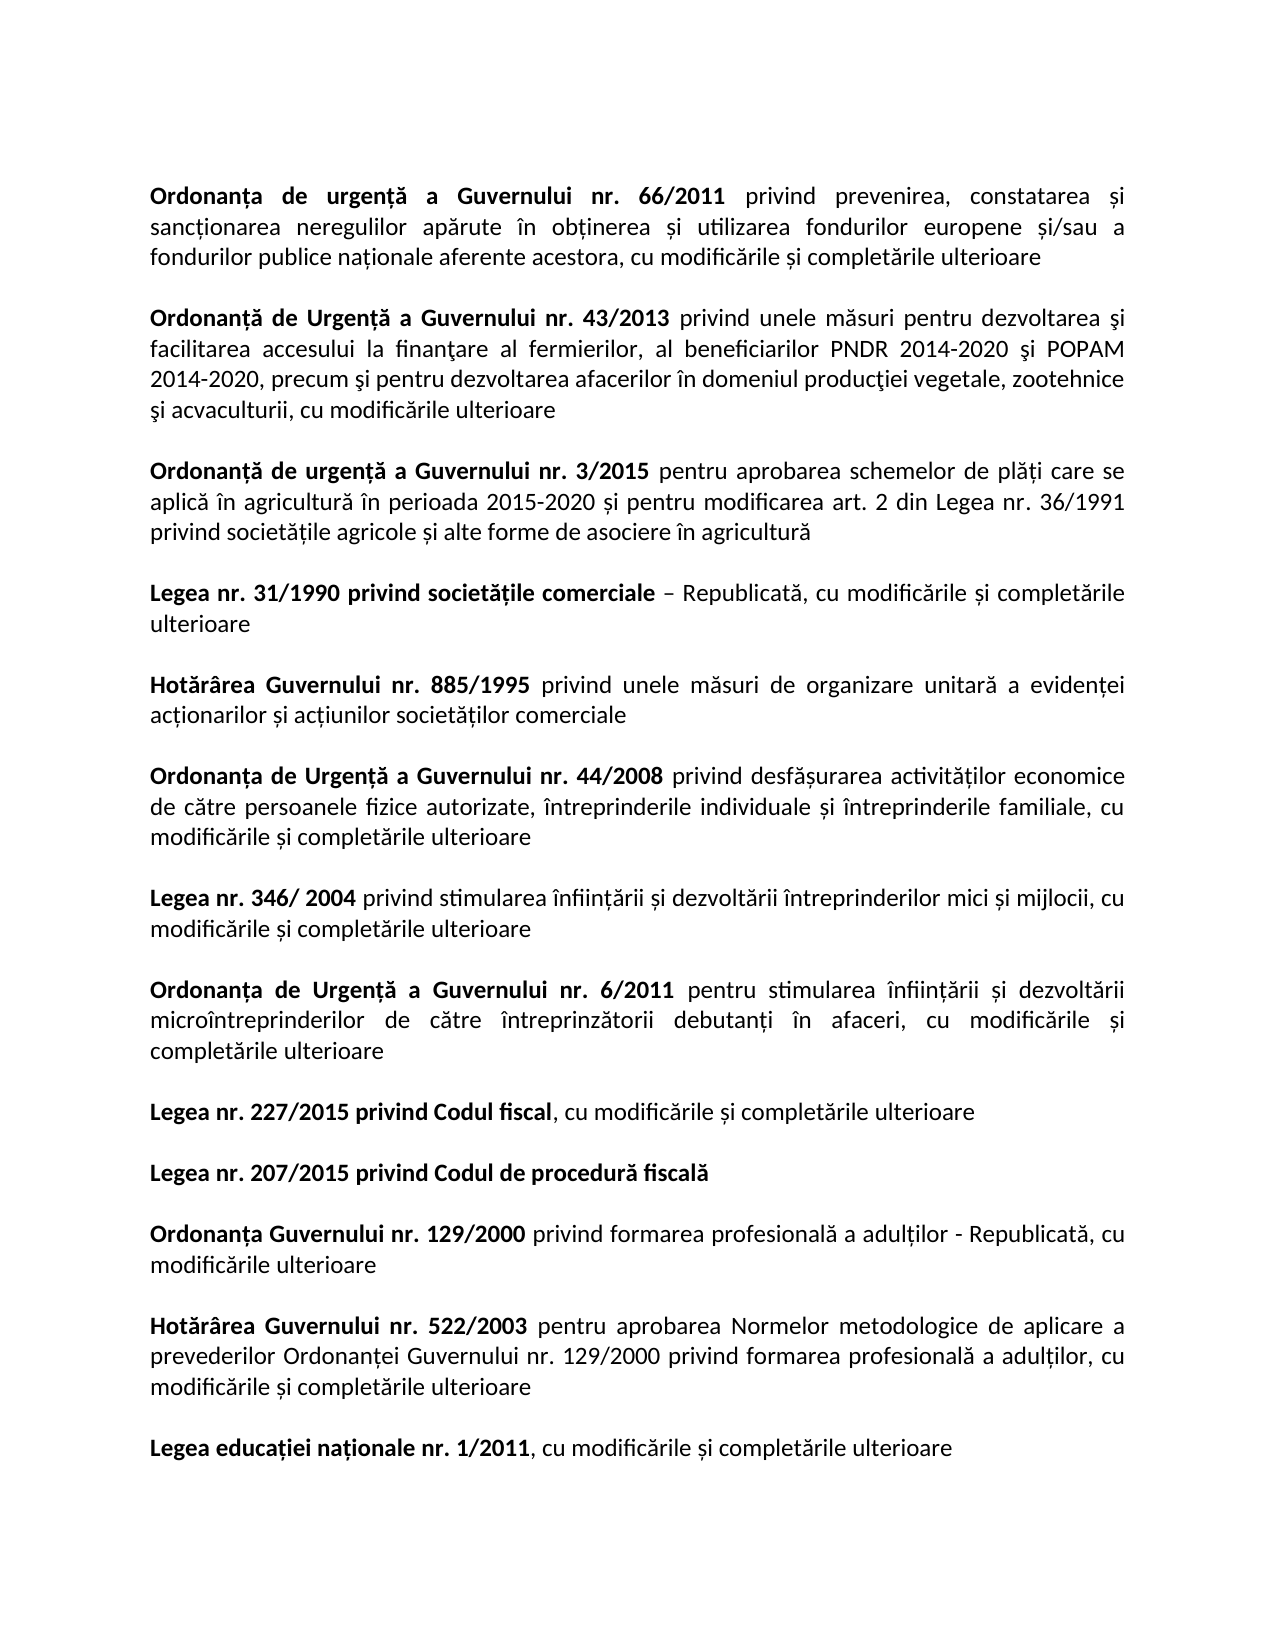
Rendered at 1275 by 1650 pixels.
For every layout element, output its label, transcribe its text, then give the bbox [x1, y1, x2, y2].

text Legea educaţiei naţionale nr. 1/2011, cu modificările şi completările ulterioare [150, 1432, 1125, 1462]
text Ordonanţă de urgenţă a Guvernului nr. 3/2015 pentru aprobarea schemelor de plăţi care se aplică în agricultură în perioada 2015-2020 şi pentru modificarea art. 2 din Legea nr. 36/1991 privind societăţile agricole şi alte forme de asociere în agricultură [150, 455, 1125, 547]
text Ordonanţa Guvernului nr. 129/2000 privind formarea profesională a adulţilor - Republicată, cu modificările ulterioare [150, 1218, 1125, 1279]
text Ordonanţa de Urgenţă a Guvernului nr. 6/2011 pentru stimularea înfiinţării şi dezvoltării microîntreprinderilor de către întreprinzătorii debutanţi în afaceri, cu modificările şi completările ulterioare [150, 974, 1125, 1066]
text Hotărârea Guvernului nr. 522/2003 pentru aprobarea Normelor metodologice de aplicare a prevederilor Ordonanţei Guvernului nr. 129/2000 privind formarea profesională a adulţilor, cu modificările şi completările ulterioare [150, 1310, 1125, 1401]
text Hotărârea Guvernului nr. 885/1995 privind unele măsuri de organizare unitară a evidenţei acţionarilor şi acţiunilor societăţilor comerciale [150, 669, 1125, 730]
text Ordonanţa de urgenţă a Guvernului nr. 66/2011 privind prevenirea, constatarea şi sancţionarea neregulilor apărute în obţinerea şi utilizarea fondurilor europene şi/sau a fondurilor publice naţionale aferente acestora, cu modificările şi completările ulterioare [150, 181, 1125, 272]
text Legea nr. 227/2015 privind Codul fiscal, cu modificările și completările ulterioare [150, 1096, 1125, 1127]
text Legea nr. 207/2015 privind Codul de procedură fiscală [150, 1157, 1125, 1188]
text Legea nr. 346/ 2004 privind stimularea înfiinţării şi dezvoltării întreprinderilor mici şi mijlocii, cu modificările şi completările ulterioare [150, 882, 1125, 943]
text Legea nr. 31/1990 privind societăţile comerciale – Republicată, cu modificările şi completările ulterioare [150, 577, 1125, 638]
text Ordonanţă de Urgenţă a Guvernului nr. 43/2013 privind unele măsuri pentru dezvoltarea şi facilitarea accesului la finanţare al fermierilor, al beneficiarilor PNDR 2014-2020 şi POPAM 2014-2020, precum şi pentru dezvoltarea afacerilor în domeniul producţiei vegetale, zootehnice şi acvaculturii, cu modificările ulterioare [150, 303, 1125, 425]
text Ordonanţa de Urgenţă a Guvernului nr. 44/2008 privind desfăşurarea activităţilor economice de către persoanele fizice autorizate, întreprinderile individuale şi întreprinderile familiale, cu modificările şi completările ulterioare [150, 760, 1125, 852]
